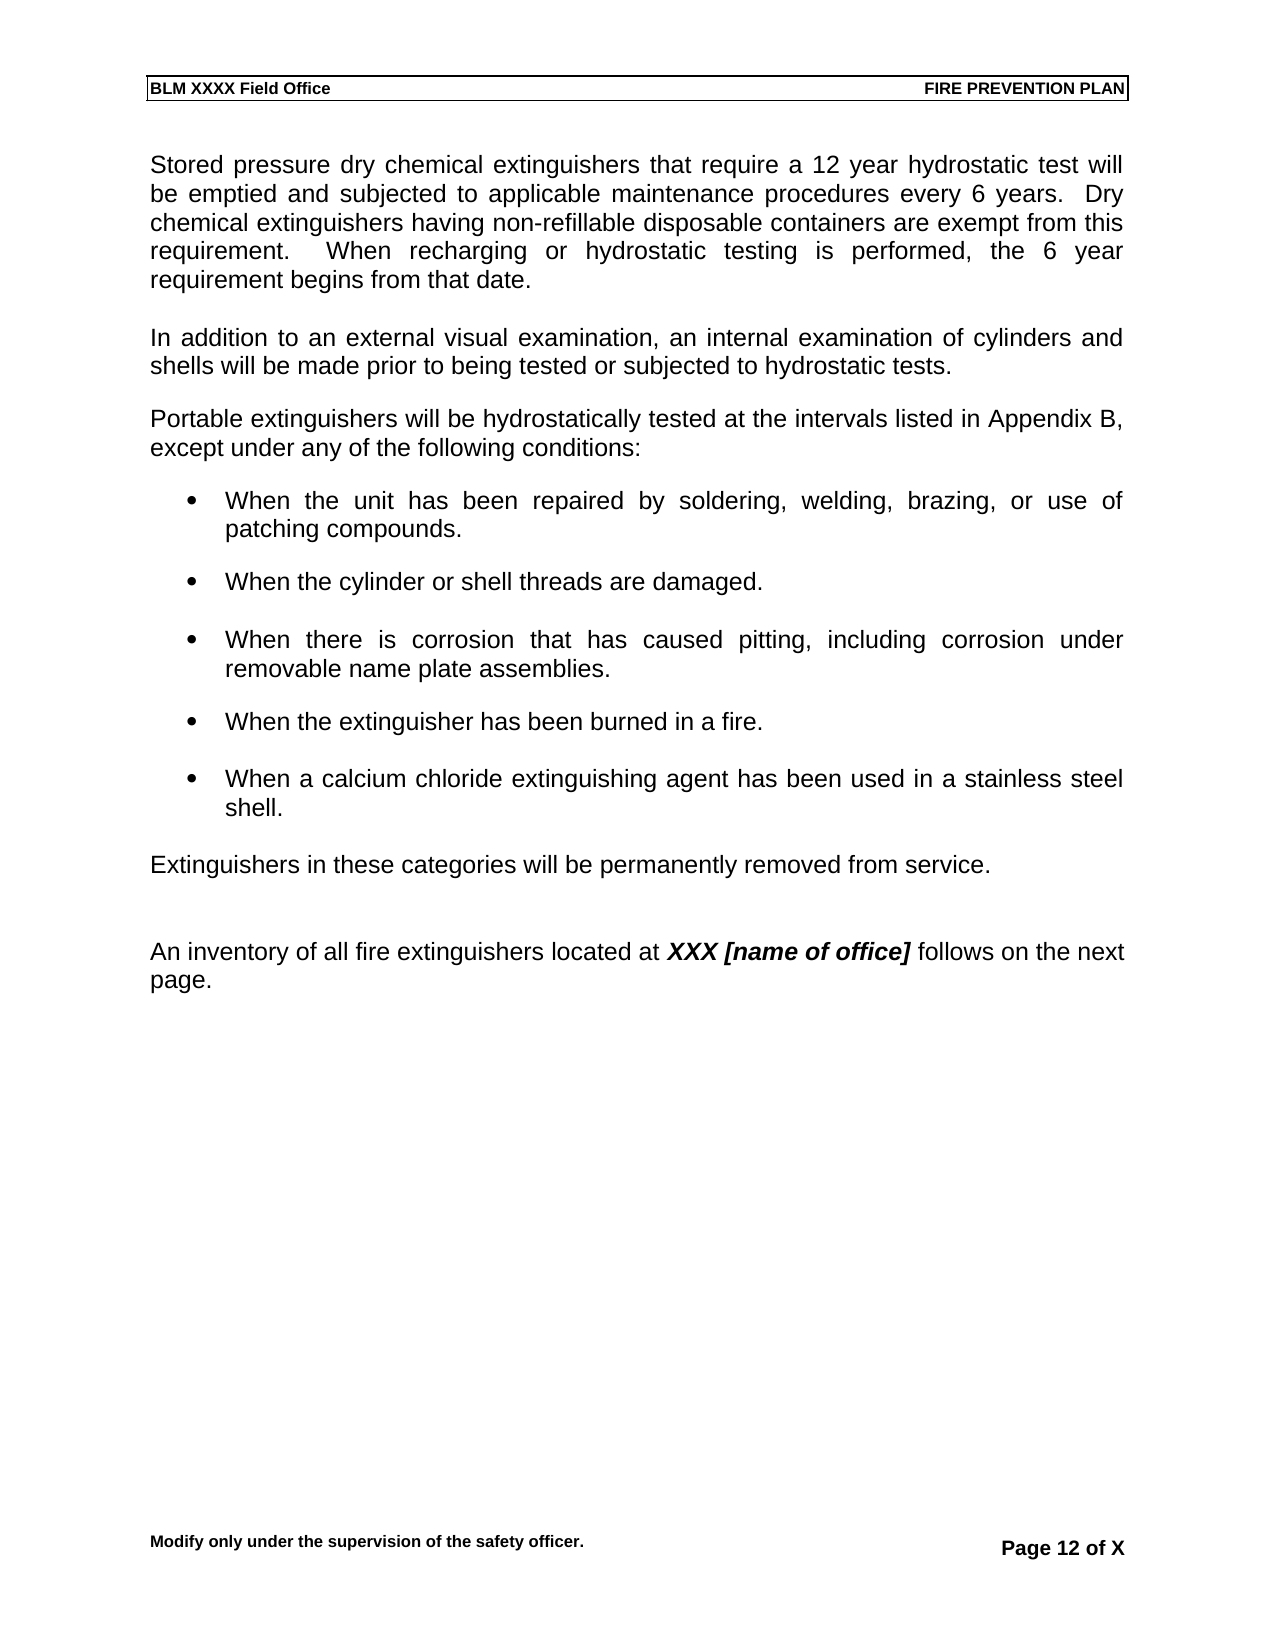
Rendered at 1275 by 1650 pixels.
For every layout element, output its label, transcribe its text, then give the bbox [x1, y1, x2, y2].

text In addition to an external visual examination, an internal examination of cylinders and shells will be made prior to being tested or subjected to hydrostatic tests. [150, 322, 1125, 380]
text An inventory of all fire extinguishers located at XXX [name of office] follows on the next page. [150, 937, 1125, 994]
list When the unit has been repaired by soldering, welding, brazing, or use of patching compounds. [187, 486, 1125, 543]
text Portable extinguishers will be hydrostatically tested at the intervals listed in Appendix B, except under any of the following conditions: [150, 404, 1125, 462]
list When the extinguisher has been burned in a fire. [187, 707, 1125, 735]
text Stored pressure dry chemical extinguishers that require a 12 year hydrostatic test will be emptied and subjected to applicable maintenance procedures every 6 years. Dry chemical extinguishers having non-refillable disposable containers are exempt from this requirement. When recharging or hydrostatic testing is performed, the 6 year requirement begins from that date. [150, 150, 1125, 294]
list When there is corrosion that has caused pitting, including corrosion under removable name plate assemblies. [187, 625, 1125, 682]
list When the cylinder or shell threads are damaged. [187, 567, 1125, 596]
list When a calcium chloride extinguishing agent has been used in a stainless steel shell. [187, 764, 1125, 822]
text Extinguishers in these categories will be permanently removed from service. [150, 851, 1125, 879]
